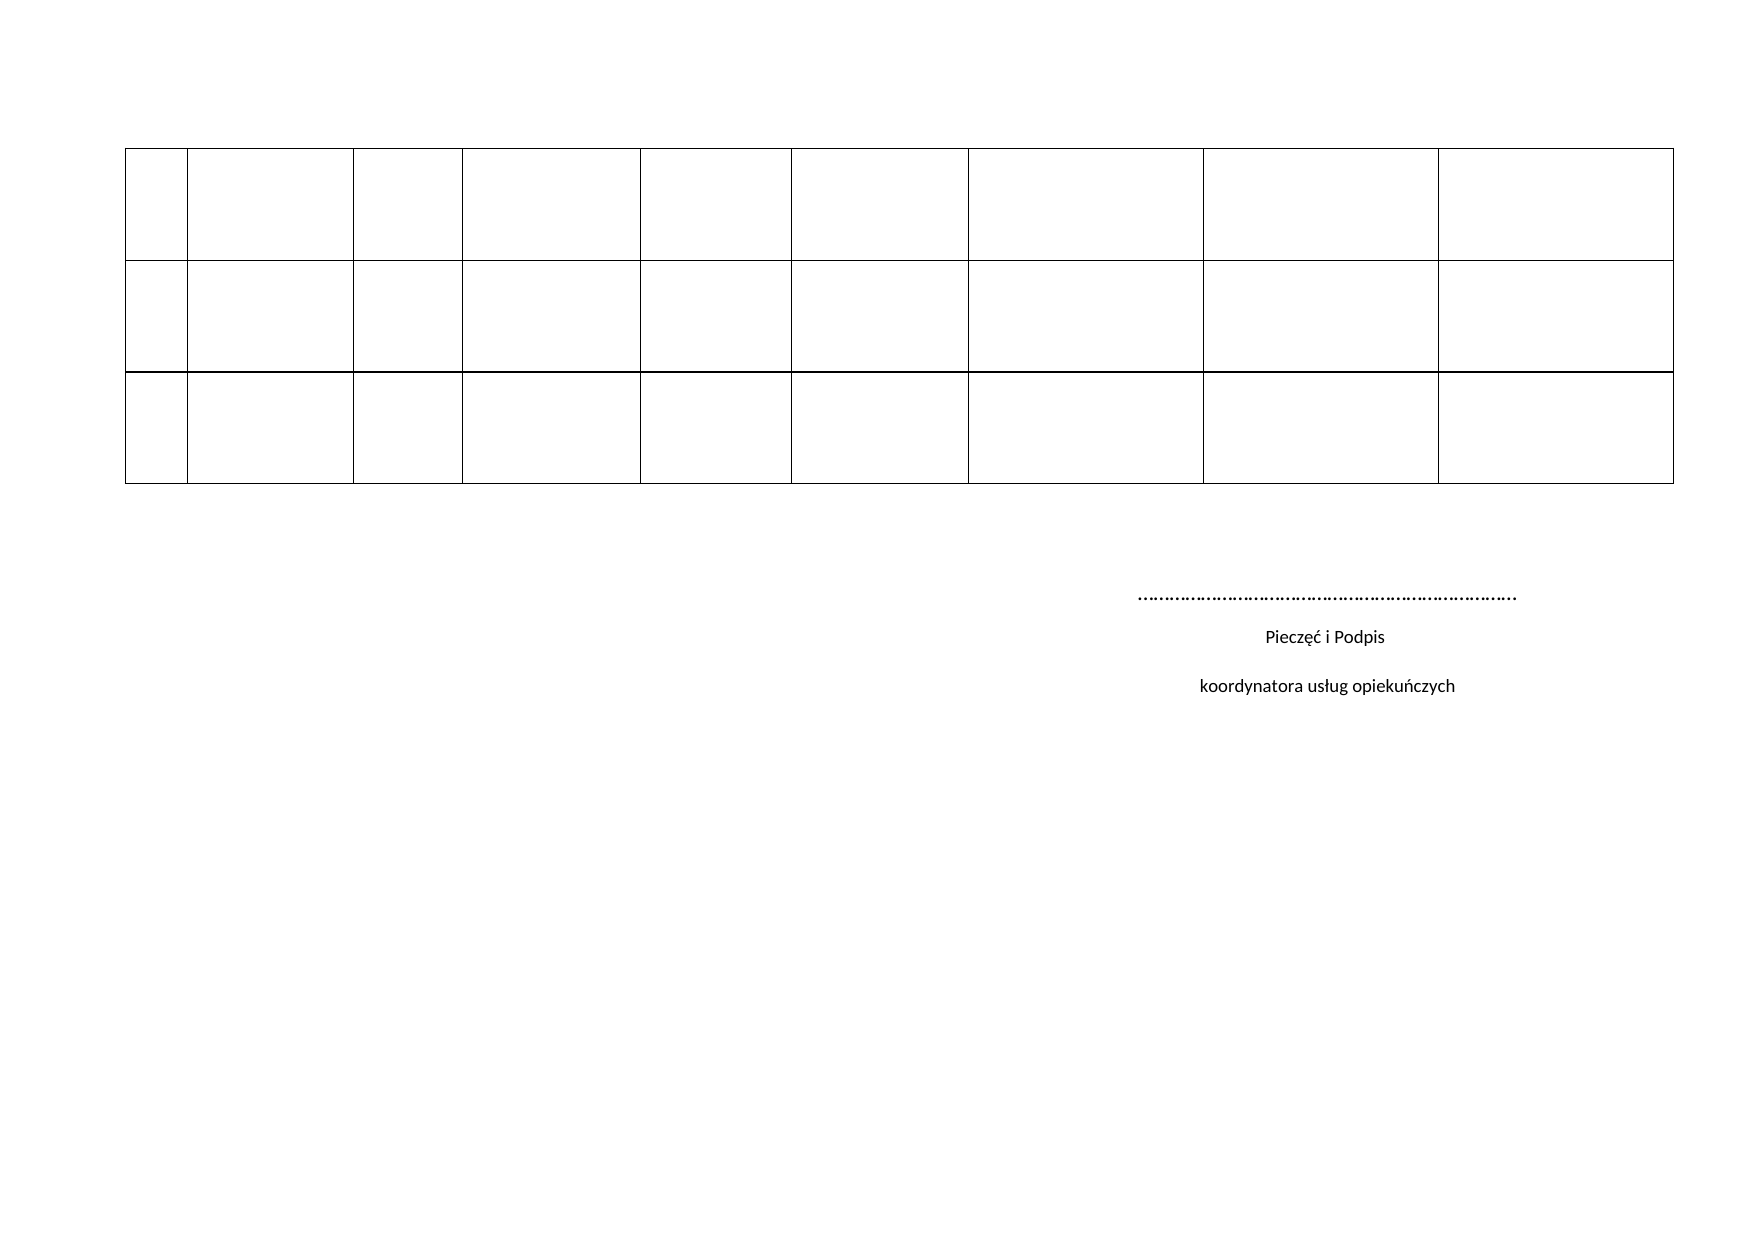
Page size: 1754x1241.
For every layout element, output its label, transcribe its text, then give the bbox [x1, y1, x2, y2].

table_cell [188, 149, 353, 259]
table_cell [969, 149, 1203, 259]
table_cell [1204, 149, 1438, 259]
table_cell [1439, 149, 1673, 259]
table_cell [354, 261, 462, 371]
table_cell [1439, 373, 1673, 483]
table_cell [792, 149, 968, 259]
table_cell [463, 149, 640, 259]
table_cell [188, 261, 353, 371]
table_cell [354, 373, 462, 483]
table_cell [1439, 261, 1673, 371]
table_cell [1204, 373, 1438, 483]
table_cell [126, 149, 187, 259]
text ……………………………………………………………… [1048, 578, 1606, 606]
table_cell [354, 149, 462, 259]
table_cell [792, 261, 968, 371]
table_cell [641, 149, 791, 259]
table_cell [126, 373, 187, 483]
table_cell [641, 261, 791, 371]
table_cell [641, 373, 791, 483]
table_cell [969, 373, 1203, 483]
table_cell [463, 373, 640, 483]
text Pieczęć i Podpis koordynatora usług opiekuńczych [1048, 625, 1606, 697]
table_cell [463, 261, 640, 371]
table_cell [969, 261, 1203, 371]
table_cell [1204, 261, 1438, 371]
table_cell [126, 261, 187, 371]
table_cell [792, 373, 968, 483]
table_cell [188, 373, 353, 483]
